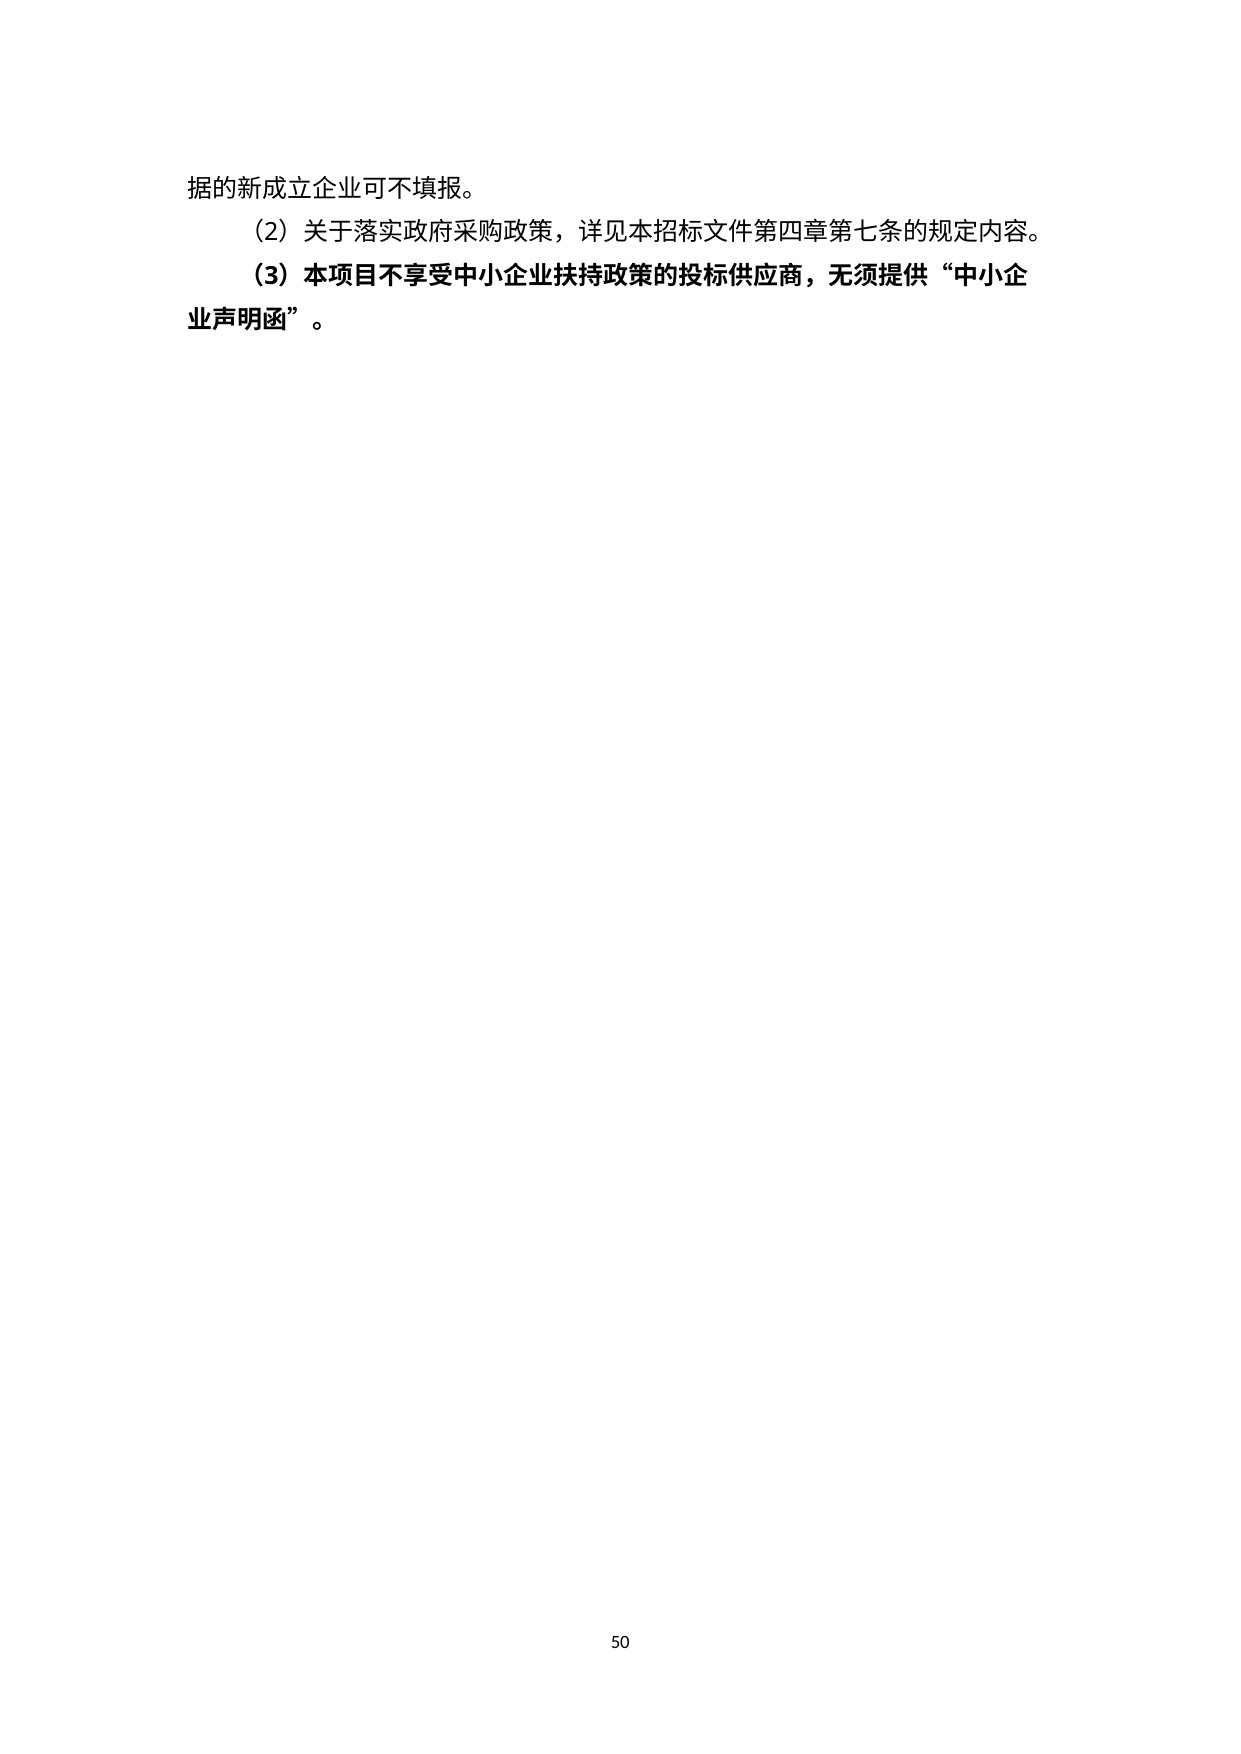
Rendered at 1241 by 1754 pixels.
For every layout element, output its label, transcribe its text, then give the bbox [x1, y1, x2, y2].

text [187, 162, 1053, 206]
text （2）关于落实政府采购政策，详见本招标文件第四章第七条的规定内容。 [187, 206, 1053, 249]
text （3）本项目不享受中小企业扶持政策的投标供应商，无须提供“中小企业声明函”。 [187, 249, 1053, 337]
